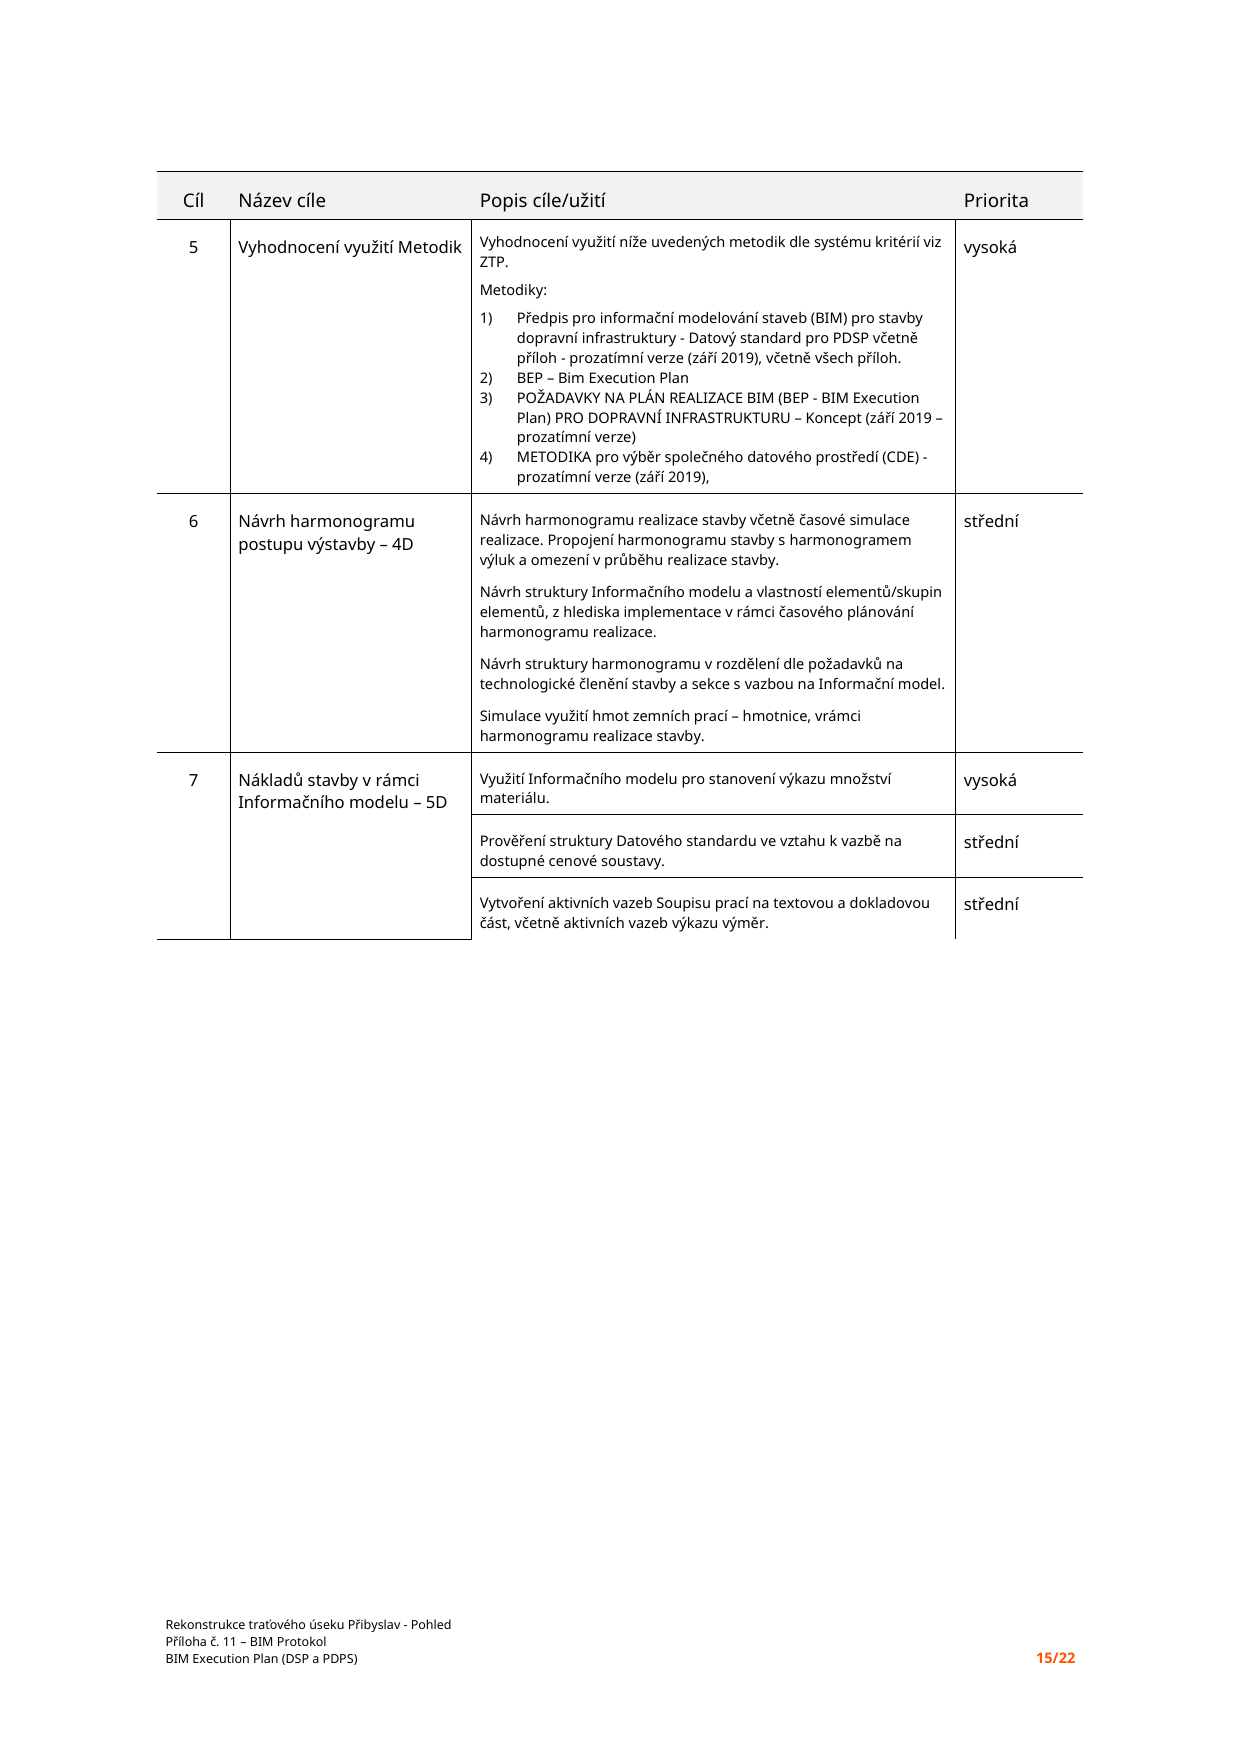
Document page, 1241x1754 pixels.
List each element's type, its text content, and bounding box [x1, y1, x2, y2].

table_cell Vytvoření aktivních vazeb Soupisu prací na textovou a dokladovou část, včetně aktivních vazeb výkazu výměr. [472, 878, 955, 939]
table_cell střední [956, 878, 1083, 939]
table_cell Návrh harmonogramu realizace stavby včetně časové simulace realizace. Propojení harmonogramu stavby s harmonogramem výluk a omezení v průběhu realizace stavby. Návrh struktury Informačního modelu a vlastností elementů/skupin elementů, z hlediska implementace v rámci časového plánování harmonogramu realizace. Návrh struktury harmonogramu v rozdělení dle požadavků na technologické členění stavby a sekce s vazbou na Informační model. Simulace využití hmot zemních prací – hmotnice, vrámci harmonogramu realizace stavby. [472, 494, 955, 752]
table_cell 6 [157, 494, 230, 752]
table_cell Vyhodnocení využití níže uvedených metodik dle systému kritérií viz ZTP. Metodiky: Předpis pro informační modelování staveb (BIM) pro stavby dopravní infrastruktury - Datový standard pro PDSP včetně příloh - prozatímní verze (září 2019), včetně všech příloh. BEP – Bim Execution Plan POŽADAVKY NA PLÁN REALIZACE BIM (BEP - BIM Execution Plan) PRO DOPRAVNÍ INFRASTRUKTURU – Koncept (září 2019 – prozatímní verze) METODIKA pro výběr společného datového prostředí (CDE) - prozatímní verze (září 2019), [472, 220, 955, 493]
table_header Název cíle [230, 172, 471, 219]
table_cell Vyhodnocení využití Metodik [231, 220, 471, 493]
table_cell 5 [157, 220, 230, 493]
table_cell Prověření struktury Datového standardu ve vztahu k vazbě na dostupné cenové soustavy. [472, 815, 955, 876]
table_cell vysoká [956, 220, 1083, 493]
table_cell 7 [157, 753, 230, 939]
table_header Priorita [956, 172, 1083, 219]
table_cell střední [956, 815, 1083, 876]
table_cell Využití Informačního modelu pro stanovení výkazu množství materiálu. [472, 753, 955, 814]
table_header Popis cíle/užití [471, 172, 956, 219]
table_cell Návrh harmonogramu postupu výstavby – 4D [231, 494, 471, 752]
table_cell Nákladů stavby v rámci Informačního modelu – 5D [231, 753, 471, 939]
table_cell vysoká [956, 753, 1083, 814]
table_cell střední [956, 494, 1083, 752]
table_header Cíl [157, 172, 230, 219]
